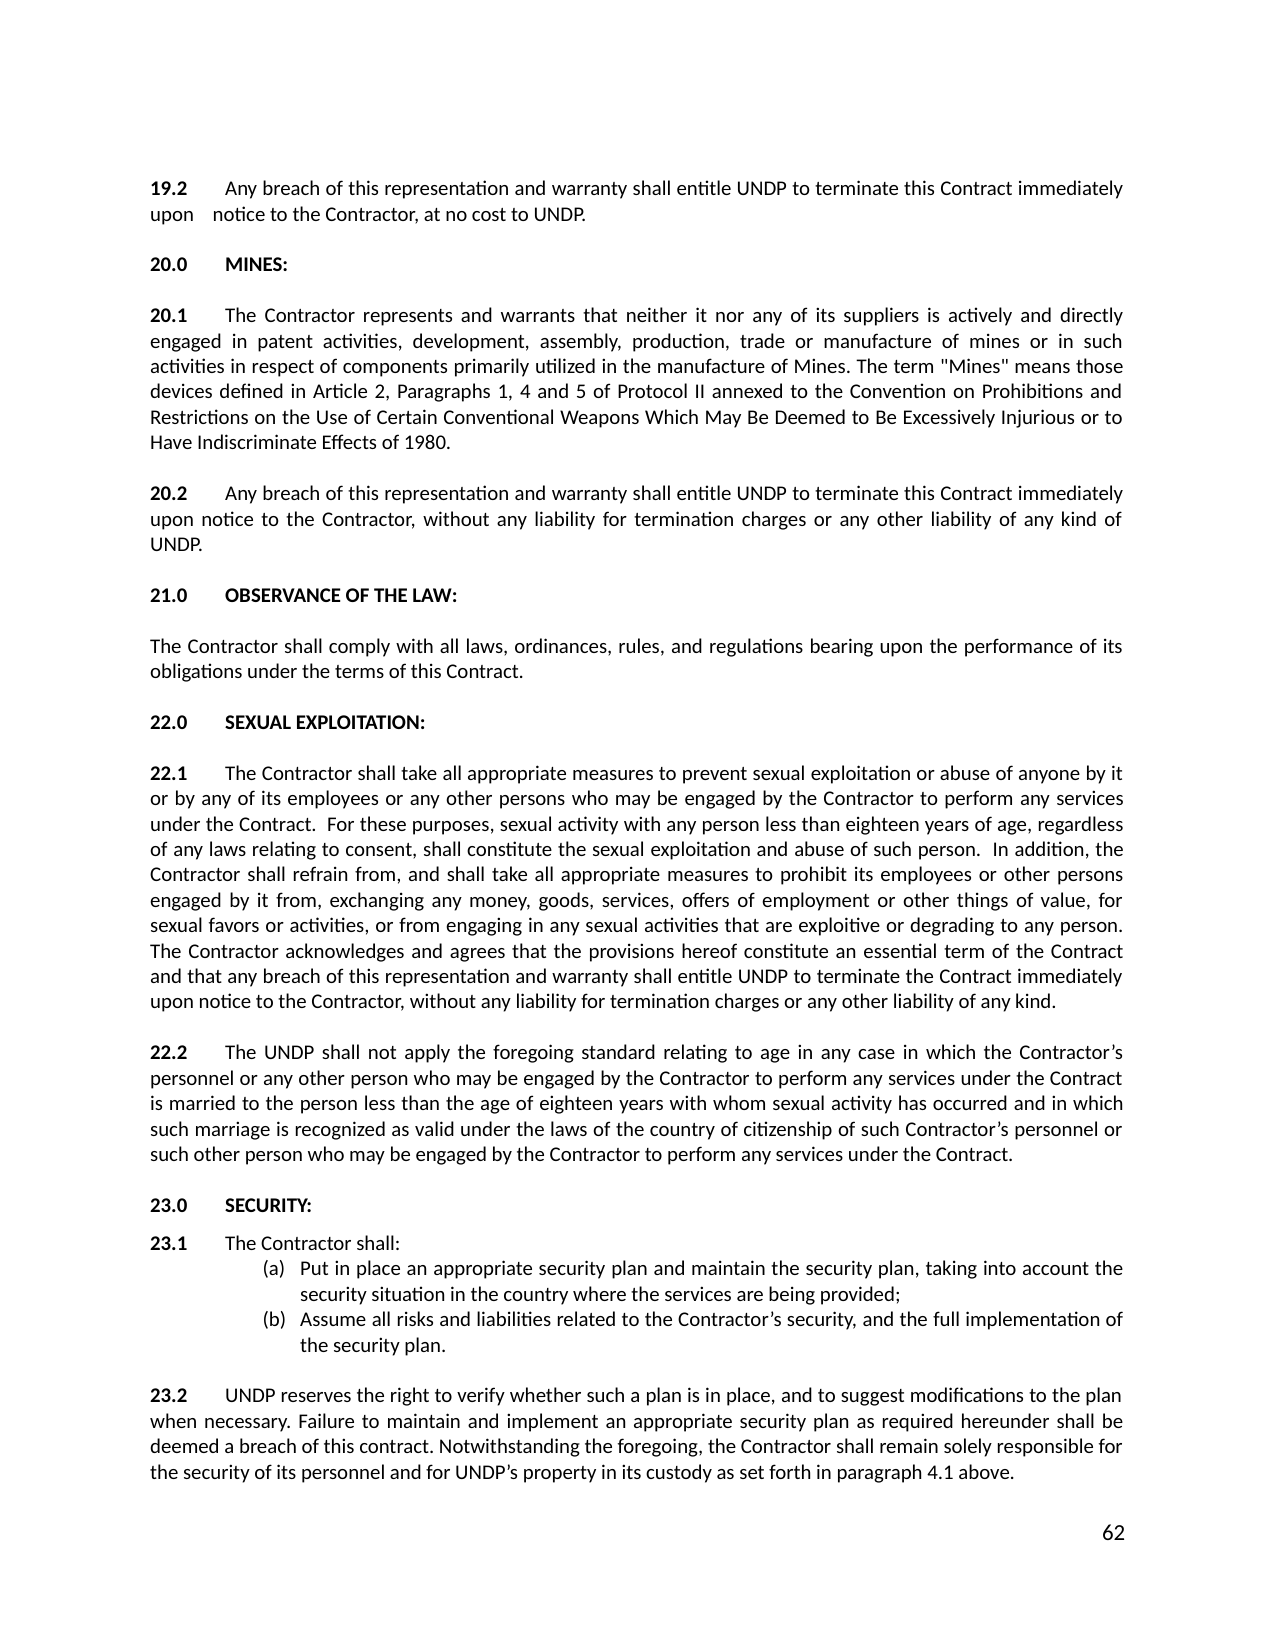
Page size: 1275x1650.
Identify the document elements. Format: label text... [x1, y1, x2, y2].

text 20.2 Any breach of this representation and warranty shall entitle UNDP to terminate this Contract immediately upon notice to the Contractor, without any liability for termination charges or any other liability of any kind of UNDP. [150, 480, 1125, 557]
list Put in place an appropriate security plan and maintain the security plan, taking into account the security situation in the country where the services are being provided; [262, 1256, 1125, 1306]
text 23.1 The Contractor shall: [150, 1230, 1125, 1256]
text 20.1 The Contractor represents and warrants that neither it nor any of its suppliers is actively and directly engaged in patent activities, development, assembly, production, trade or manufacture of mines or in such activities in respect of components primarily utilized in the manufacture of Mines. The term "Mines" means those devices defined in Article 2, Paragraphs 1, 4 and 5 of Protocol II annexed to the Convention on Prohibitions and Restrictions on the Use of Certain Conventional Weapons Which May Be Deemed to Be Excessively Injurious or to Have Indiscriminate Effects of 1980. [150, 302, 1125, 455]
list 23.0 SECURITY: [150, 1192, 1125, 1217]
text The Contractor shall comply with all laws, ordinances, rules, and regulations bearing upon the performance of its obligations under the terms of this Contract. [150, 633, 1125, 684]
list Assume all risks and liabilities related to the Contractor’s security, and the full implementation of the security plan. [262, 1306, 1125, 1357]
text 20.0 MINES: [150, 252, 1125, 277]
text 22.0 SEXUAL EXPLOITATION: [150, 709, 1125, 734]
text 23.2 UNDP reserves the right to verify whether such a plan is in place, and to suggest modifications to the plan when necessary. Failure to maintain and implement an appropriate security plan as required hereunder shall be deemed a breach of this contract. Notwithstanding the foregoing, the Contractor shall remain solely responsible for the security of its personnel and for UNDP’s property in its custody as set forth in paragraph 4.1 above. [150, 1383, 1125, 1484]
text 19.2 Any breach of this representation and warranty shall entitle UNDP to terminate this Contract immediately upon notice to the Contractor, at no cost to UNDP. [150, 175, 1125, 226]
text 21.0 OBSERVANCE OF THE LAW: [150, 582, 1125, 607]
text 22.1 The Contractor shall take all appropriate measures to prevent sexual exploitation or abuse of anyone by it or by any of its employees or any other persons who may be engaged by the Contractor to perform any services under the Contract. For these purposes, sexual activity with any person less than eighteen years of age, regardless of any laws relating to consent, shall constitute the sexual exploitation and abuse of such person. In addition, the Contractor shall refrain from, and shall take all appropriate measures to prohibit its employees or other persons engaged by it from, exchanging any money, goods, services, offers of employment or other things of value, for sexual favors or activities, or from engaging in any sexual activities that are exploitive or degrading to any person. The Contractor acknowledges and agrees that the provisions hereof constitute an essential term of the Contract and that any breach of this representation and warranty shall entitle UNDP to terminate the Contract immediately upon notice to the Contractor, without any liability for termination charges or any other liability of any kind. [150, 760, 1125, 1014]
text 22.2 The UNDP shall not apply the foregoing standard relating to age in any case in which the Contractor’s personnel or any other person who may be engaged by the Contractor to perform any services under the Contract is married to the person less than the age of eighteen years with whom sexual activity has occurred and in which such marriage is recognized as valid under the laws of the country of citizenship of such Contractor’s personnel or such other person who may be engaged by the Contractor to perform any services under the Contract. [150, 1039, 1125, 1167]
